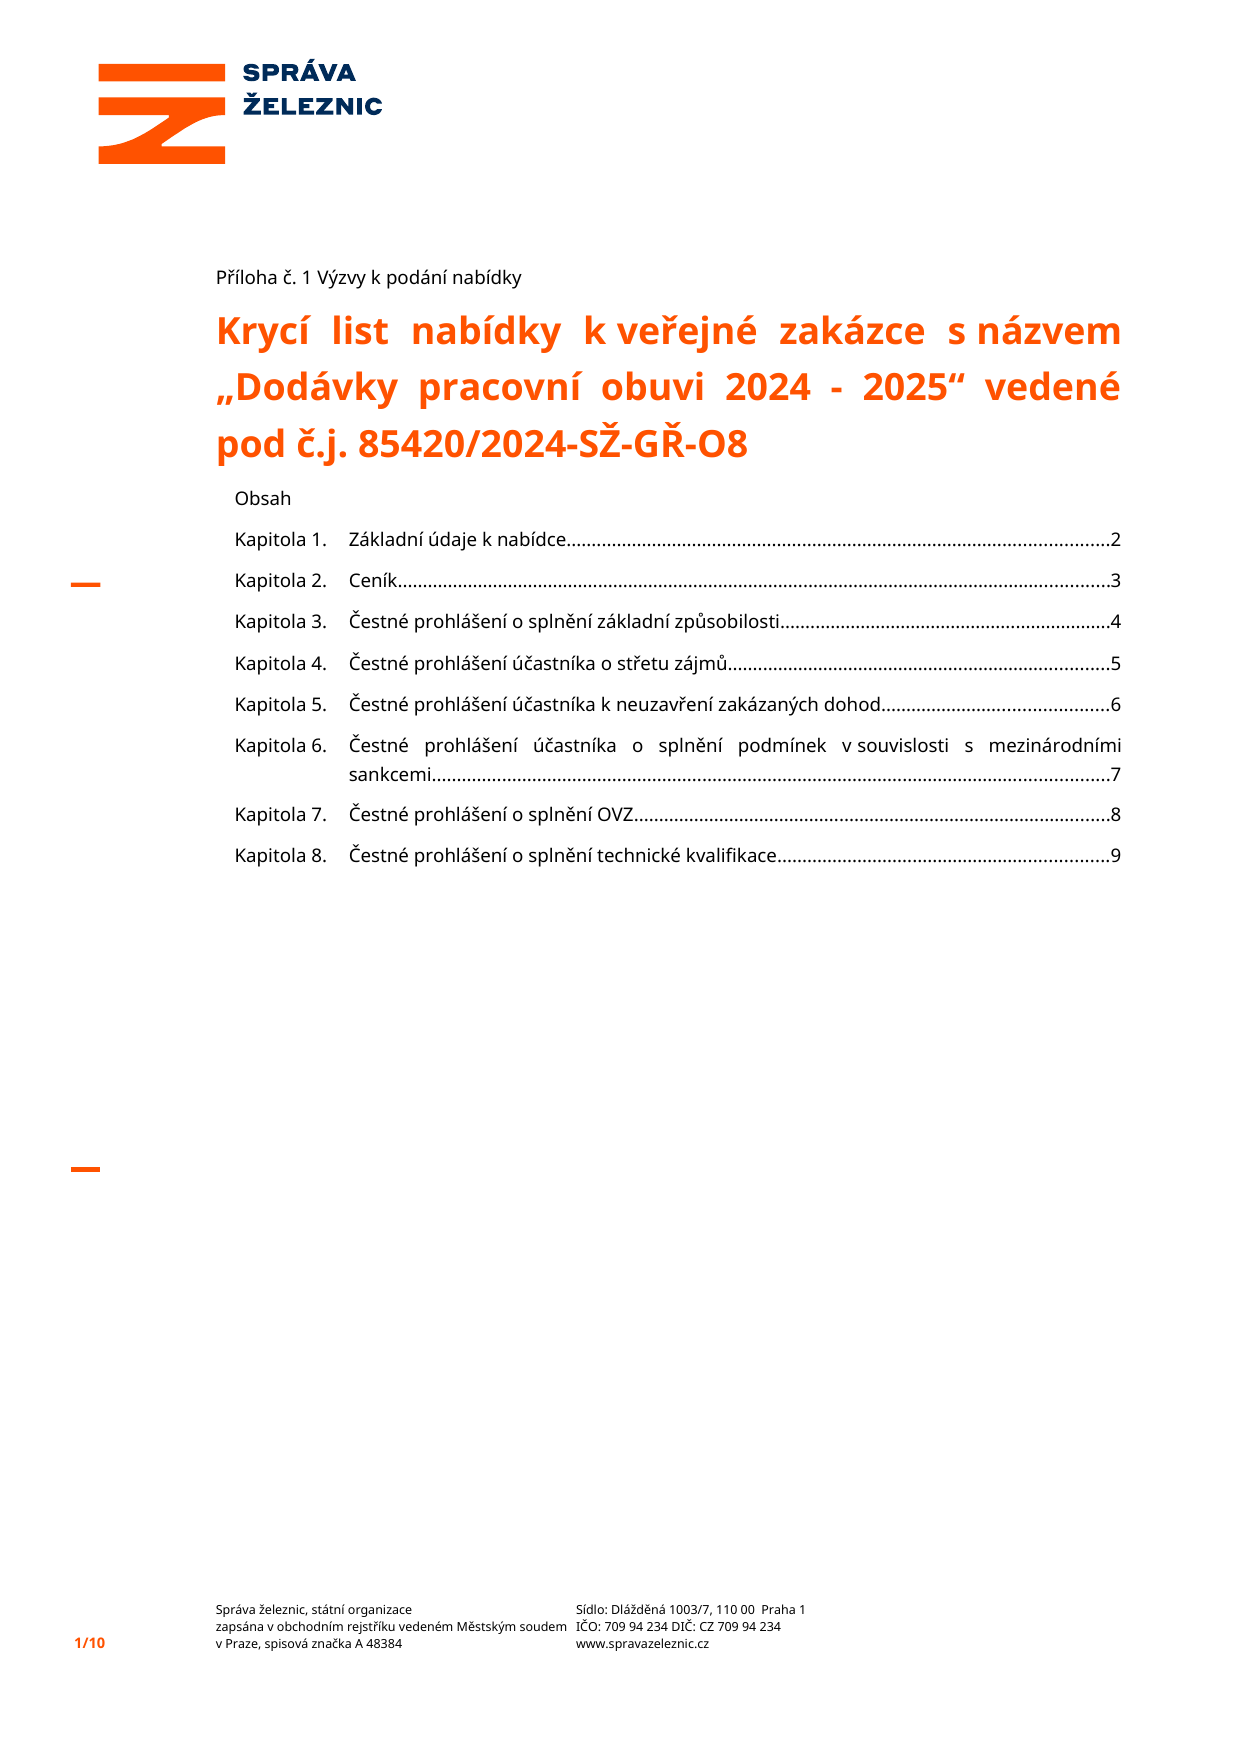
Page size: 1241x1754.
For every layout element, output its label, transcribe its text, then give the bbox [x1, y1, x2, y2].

text Příloha č. 1 Výzvy k podání nabídky [216, 264, 1122, 289]
text Krycí list nabídky k veřejné zakázce s názvem „Dodávky pracovní obuvi 2024 - 2025“ vedené pod č.j. 85420/2024-SŽ-GŘ-O8 [216, 304, 1122, 468]
